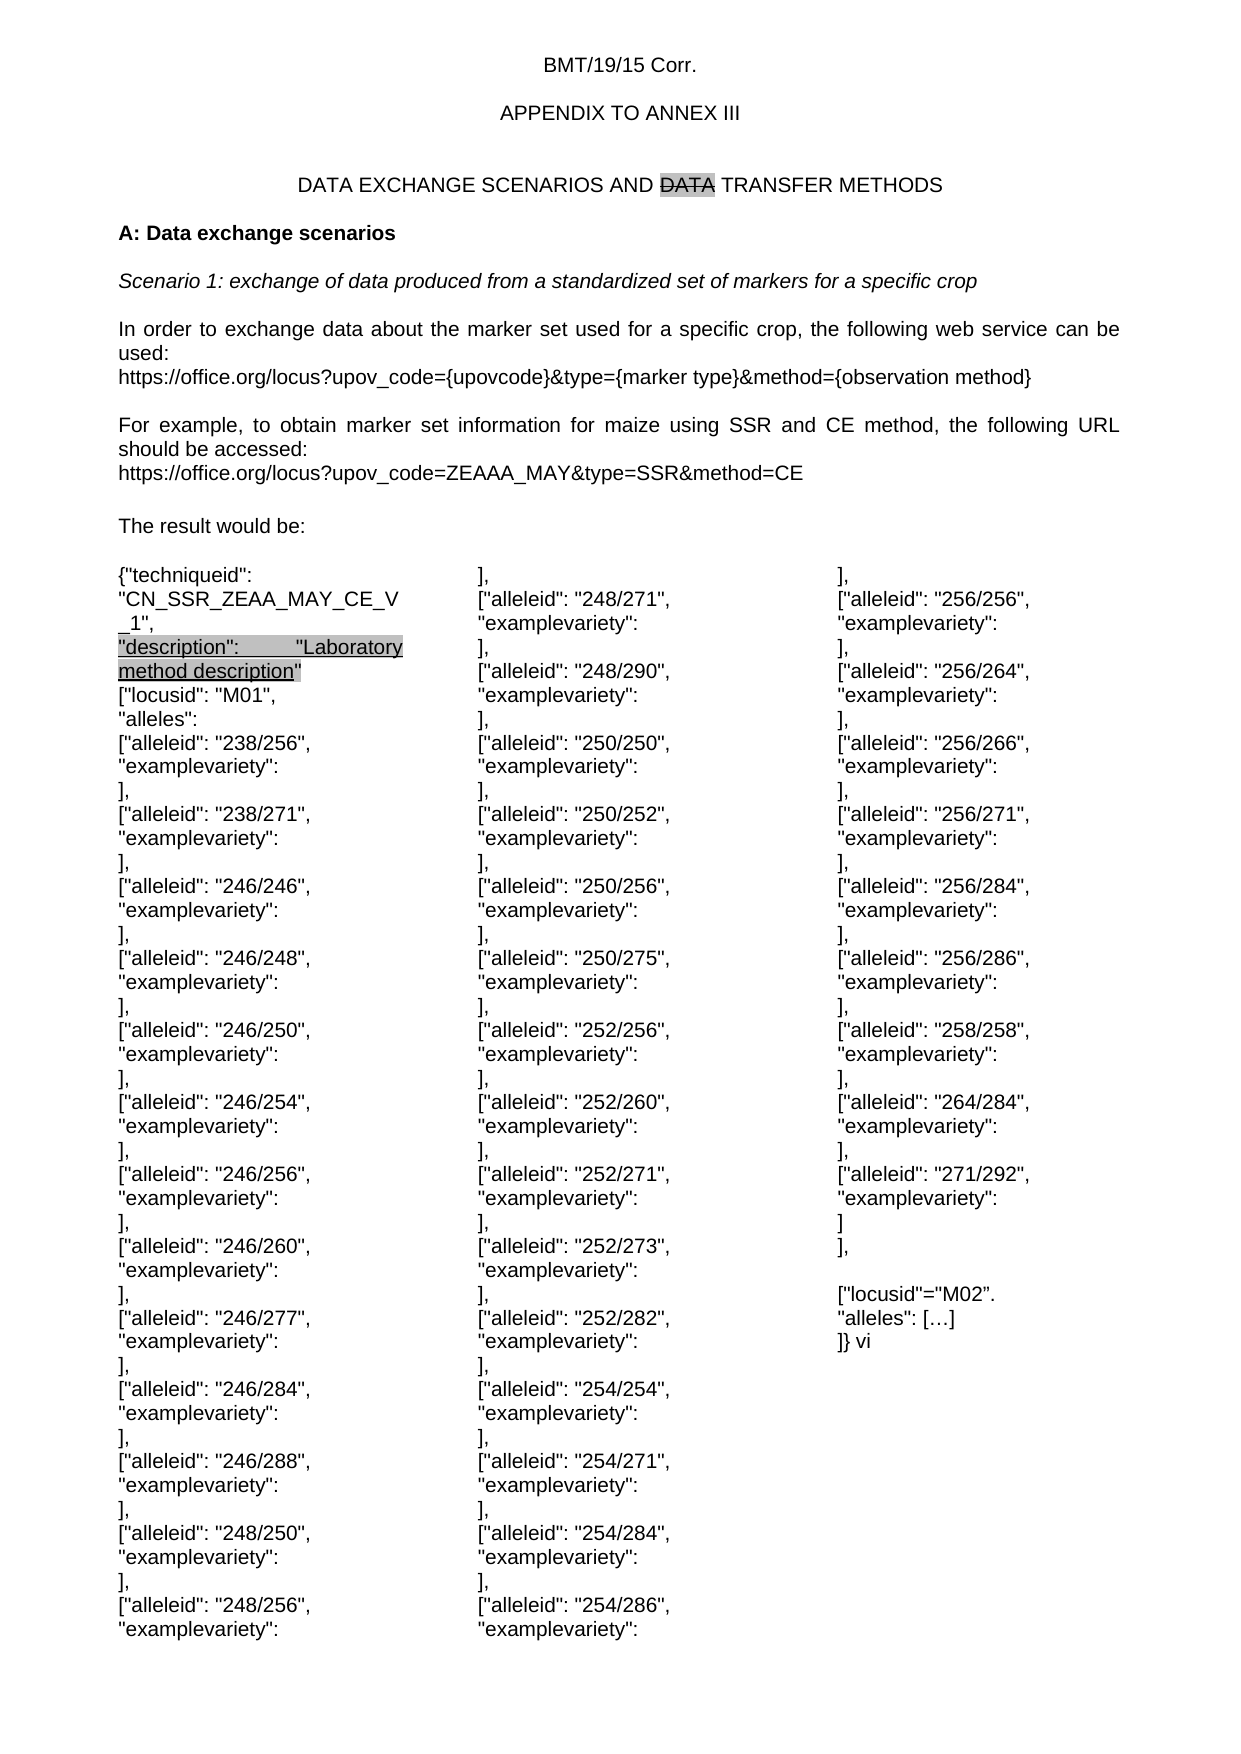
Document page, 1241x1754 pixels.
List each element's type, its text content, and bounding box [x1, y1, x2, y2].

text ], [837, 563, 1122, 587]
text ], [118, 1569, 403, 1593]
text ["alleleid": "250/275", [478, 946, 762, 970]
text ["alleleid": "256/266", [837, 730, 1122, 754]
text "examplevariety": [837, 754, 1122, 778]
text "examplevariety": [478, 1617, 762, 1641]
text ["alleleid": "246/277", [118, 1305, 403, 1329]
text ["alleleid": "250/256", [478, 874, 762, 898]
text ], [478, 563, 762, 587]
text ["alleleid": "246/288", [118, 1449, 403, 1473]
text ], [837, 1138, 1122, 1162]
text ["alleleid": "238/271", [118, 802, 403, 826]
text "examplevariety": [118, 826, 403, 850]
text ["alleleid": "271/292", [837, 1162, 1122, 1186]
text ], [837, 778, 1122, 802]
text ], [478, 1569, 762, 1593]
text ["alleleid": "252/271", [478, 1162, 762, 1186]
text {"techniqueid": "CN_SSR_ZEAA_MAY_CE_V_1", [118, 563, 403, 634]
text ["alleleid": "246/260", [118, 1233, 403, 1257]
text ], [478, 1497, 762, 1521]
text ], [478, 1425, 762, 1449]
text ["alleleid": "248/290", [478, 658, 762, 682]
text ], [118, 1281, 403, 1305]
text ["alleleid": "252/273", [478, 1233, 762, 1257]
text ["alleleid": "256/286", [837, 946, 1122, 970]
text ["alleleid": "238/256", [118, 730, 403, 754]
text ], [118, 850, 403, 874]
text ["alleleid": "246/254", [118, 1090, 403, 1114]
text "examplevariety": [837, 611, 1122, 634]
text ], [118, 1209, 403, 1233]
text "alleles": […] [837, 1305, 1122, 1329]
text ["alleleid": "256/264", [837, 658, 1122, 682]
text ], [837, 1066, 1122, 1090]
text ], [837, 922, 1122, 946]
text Scenario 1: exchange of data produced from a standardized set of markers for a specific crop [118, 269, 1122, 293]
text ["alleleid": "256/284", [837, 874, 1122, 898]
text ], [478, 778, 762, 802]
text ], [837, 706, 1122, 730]
text "alleles": [118, 706, 403, 730]
text ["alleleid": "254/284", [478, 1521, 762, 1545]
text "examplevariety": [478, 611, 762, 634]
text ], [118, 994, 403, 1018]
text ["alleleid": "248/250", [118, 1521, 403, 1545]
text "examplevariety": [118, 754, 403, 778]
text "examplevariety": [478, 1114, 762, 1138]
text ["alleleid": "254/286", [478, 1593, 762, 1617]
text ], [118, 778, 403, 802]
text "examplevariety": [837, 898, 1122, 922]
text "examplevariety": [118, 1186, 403, 1209]
text "examplevariety": [118, 1401, 403, 1425]
text "examplevariety": [837, 1114, 1122, 1138]
text ], [478, 1138, 762, 1162]
text ], [118, 1066, 403, 1090]
text ["alleleid": "254/271", [478, 1449, 762, 1473]
text ], [837, 850, 1122, 874]
text "examplevariety": [837, 970, 1122, 994]
text "examplevariety": [478, 1257, 762, 1281]
text "description": "Laboratory method description" [118, 658, 403, 682]
text ["alleleid": "252/282", [478, 1305, 762, 1329]
text ["alleleid": "246/250", [118, 1018, 403, 1042]
text "examplevariety": [478, 1042, 762, 1066]
text "examplevariety": [478, 898, 762, 922]
text ["alleleid": "256/271", [837, 802, 1122, 826]
text For example, to obtain marker set information for maize using SSR and CE method, the following URL should be accessed: [118, 412, 1122, 460]
text "examplevariety": [478, 1545, 762, 1569]
text ], [118, 1497, 403, 1521]
text "examplevariety": [118, 1617, 403, 1641]
text ], [837, 634, 1122, 658]
text "examplevariety": [478, 970, 762, 994]
text "examplevariety": [478, 682, 762, 706]
text "examplevariety": [118, 1545, 403, 1569]
text ["alleleid": "248/271", [478, 587, 762, 611]
text ["locusid": "M01", [118, 682, 403, 706]
text ], [478, 850, 762, 874]
text ]} vi [837, 1329, 1122, 1353]
text "examplevariety": [118, 1114, 403, 1138]
text "examplevariety": [118, 970, 403, 994]
text DATA EXCHANGE SCENARIOS AND DATA TRANSFER METHODS [715, 173, 1122, 197]
text ["alleleid": "246/246", [118, 874, 403, 898]
text "examplevariety": [478, 1473, 762, 1497]
text ["alleleid": "256/256", [837, 587, 1122, 611]
text "examplevariety": [118, 1042, 403, 1066]
text ["locusid"="M02”. [837, 1281, 1122, 1305]
text "examplevariety": [478, 754, 762, 778]
text ], [118, 1353, 403, 1377]
text "examplevariety": [118, 1329, 403, 1353]
text "examplevariety": [837, 826, 1122, 850]
text ], [837, 1233, 1122, 1257]
text ], [478, 1209, 762, 1233]
text ], [118, 922, 403, 946]
text A: Data exchange scenarios [118, 221, 1122, 245]
text ["alleleid": "252/260", [478, 1090, 762, 1114]
text In order to exchange data about the marker set used for a specific crop, the following web service can be used: [118, 317, 1122, 364]
text https://office.org/locus?upov_code={upovcode}&type={marker type}&method={observation method} [118, 364, 1122, 388]
text ], [478, 1353, 762, 1377]
text "examplevariety": [478, 1329, 762, 1353]
text ["alleleid": "252/256", [478, 1018, 762, 1042]
text "examplevariety": [837, 1042, 1122, 1066]
text "examplevariety": [478, 1186, 762, 1209]
text "examplevariety": [837, 682, 1122, 706]
text ["alleleid": "250/252", [478, 802, 762, 826]
text "examplevariety": [837, 1186, 1122, 1209]
text ["alleleid": "250/250", [478, 730, 762, 754]
text "examplevariety": [118, 1473, 403, 1497]
text ] [837, 1209, 1122, 1233]
text ], [118, 1425, 403, 1449]
text ], [478, 706, 762, 730]
text DATA EXCHANGE SCENARIOS AND DATA TRANSFER METHODS [118, 173, 660, 197]
text ["alleleid": "246/256", [118, 1162, 403, 1186]
text "examplevariety": [478, 826, 762, 850]
text ], [478, 1066, 762, 1090]
text ["alleleid": "264/284", [837, 1090, 1122, 1114]
text ], [478, 634, 762, 658]
text ], [478, 922, 762, 946]
text https://office.org/locus?upov_code=ZEAAA_MAY&type=SSR&method=CE [118, 460, 1122, 484]
text ["alleleid": "258/258", [837, 1018, 1122, 1042]
text "examplevariety": [478, 1401, 762, 1425]
text The result would be: [118, 514, 1122, 538]
text ["alleleid": "248/256", [118, 1593, 403, 1617]
text ], [837, 994, 1122, 1018]
text "examplevariety": [118, 1257, 403, 1281]
text ["alleleid": "246/248", [118, 946, 403, 970]
text ["alleleid": "254/254", [478, 1377, 762, 1401]
text ], [478, 1281, 762, 1305]
text "examplevariety": [118, 898, 403, 922]
text ], [478, 994, 762, 1018]
text ["alleleid": "246/284", [118, 1377, 403, 1401]
text ], [118, 1138, 403, 1162]
